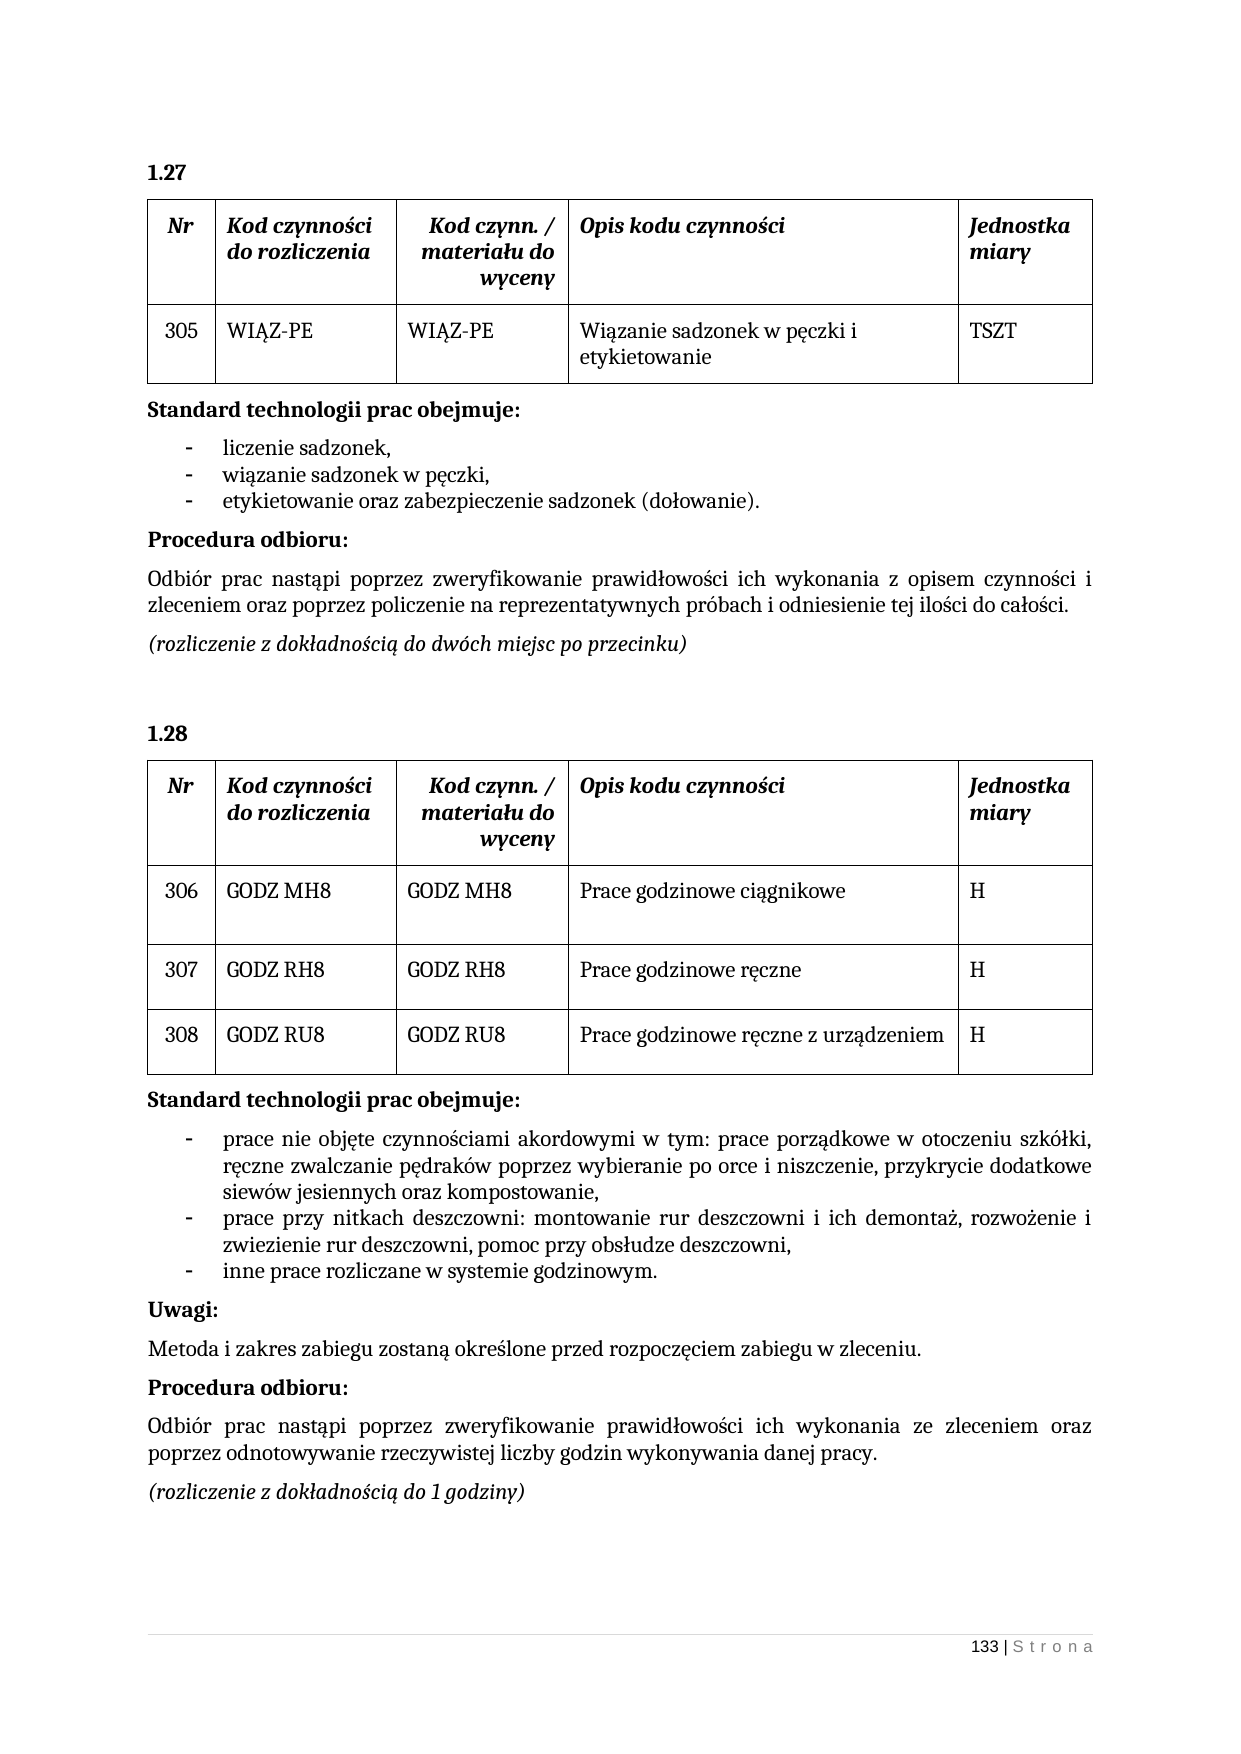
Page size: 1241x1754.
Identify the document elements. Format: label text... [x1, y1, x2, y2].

text Uwagi: [148, 1297, 1093, 1323]
list prace przy nitkach deszczowni: montowanie rur deszczowni i ich demontaż, rozwożenie i zwiezienie rur deszczowni, pomoc przy obsłudze deszczowni, [185, 1205, 1093, 1258]
text Standard technologii prac obejmuje: [148, 1087, 1093, 1113]
list inne prace rozliczane w systemie godzinowym. [185, 1258, 1093, 1284]
text (rozliczenie z dokładnością do dwóch miejsc po przecinku) [148, 631, 1093, 657]
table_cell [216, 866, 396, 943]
text (rozliczenie z dokładnością do 1 godziny) [148, 1478, 1093, 1505]
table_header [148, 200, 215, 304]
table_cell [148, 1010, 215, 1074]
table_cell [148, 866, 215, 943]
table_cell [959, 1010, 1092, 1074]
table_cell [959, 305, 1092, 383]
list etykietowanie oraz zabezpieczenie sadzonek (dołowanie). [185, 488, 1093, 514]
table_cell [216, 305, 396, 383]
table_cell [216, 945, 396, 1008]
text Metoda i zakres zabiegu zostaną określone przed rozpoczęciem zabiegu w zleceniu. [148, 1336, 1093, 1362]
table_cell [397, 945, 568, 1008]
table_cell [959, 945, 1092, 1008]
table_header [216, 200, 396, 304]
text Odbiór prac nastąpi poprzez zweryfikowanie prawidłowości ich wykonania ze zleceniem oraz poprzez odnotowywanie rzeczywistej liczby godzin wykonywania danej pracy. [148, 1413, 1093, 1466]
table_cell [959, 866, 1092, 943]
text Procedura odbioru: [148, 1374, 1093, 1401]
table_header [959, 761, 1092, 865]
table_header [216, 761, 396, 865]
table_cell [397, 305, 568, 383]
text Odbiór prac nastąpi poprzez zweryfikowanie prawidłowości ich wykonania z opisem czynności i zleceniem oraz poprzez policzenie na reprezentatywnych próbach i odniesienie tej ilości do całości. [148, 566, 1093, 618]
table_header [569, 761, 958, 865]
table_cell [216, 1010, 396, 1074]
text 1.28 [148, 721, 1093, 747]
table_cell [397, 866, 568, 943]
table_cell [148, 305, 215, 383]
text 1.27 [148, 160, 1093, 186]
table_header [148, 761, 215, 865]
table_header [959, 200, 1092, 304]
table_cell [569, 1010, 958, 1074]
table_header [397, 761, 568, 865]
list prace nie objęte czynnościami akordowymi w tym: prace porządkowe w otoczeniu szkółki, ręczne zwalczanie pędraków poprzez wybieranie po orce i niszczenie, przykrycie dodatkowe siewów jesiennych oraz kompostowanie, [185, 1126, 1093, 1205]
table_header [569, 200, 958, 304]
list wiązanie sadzonek w pęczki, [185, 462, 1093, 488]
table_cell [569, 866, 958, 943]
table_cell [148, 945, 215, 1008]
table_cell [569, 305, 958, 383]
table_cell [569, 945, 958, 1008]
text Standard technologii prac obejmuje: [148, 396, 1093, 423]
list liczenie sadzonek, [185, 435, 1093, 462]
text Procedura odbioru: [148, 527, 1093, 553]
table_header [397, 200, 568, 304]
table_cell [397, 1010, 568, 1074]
